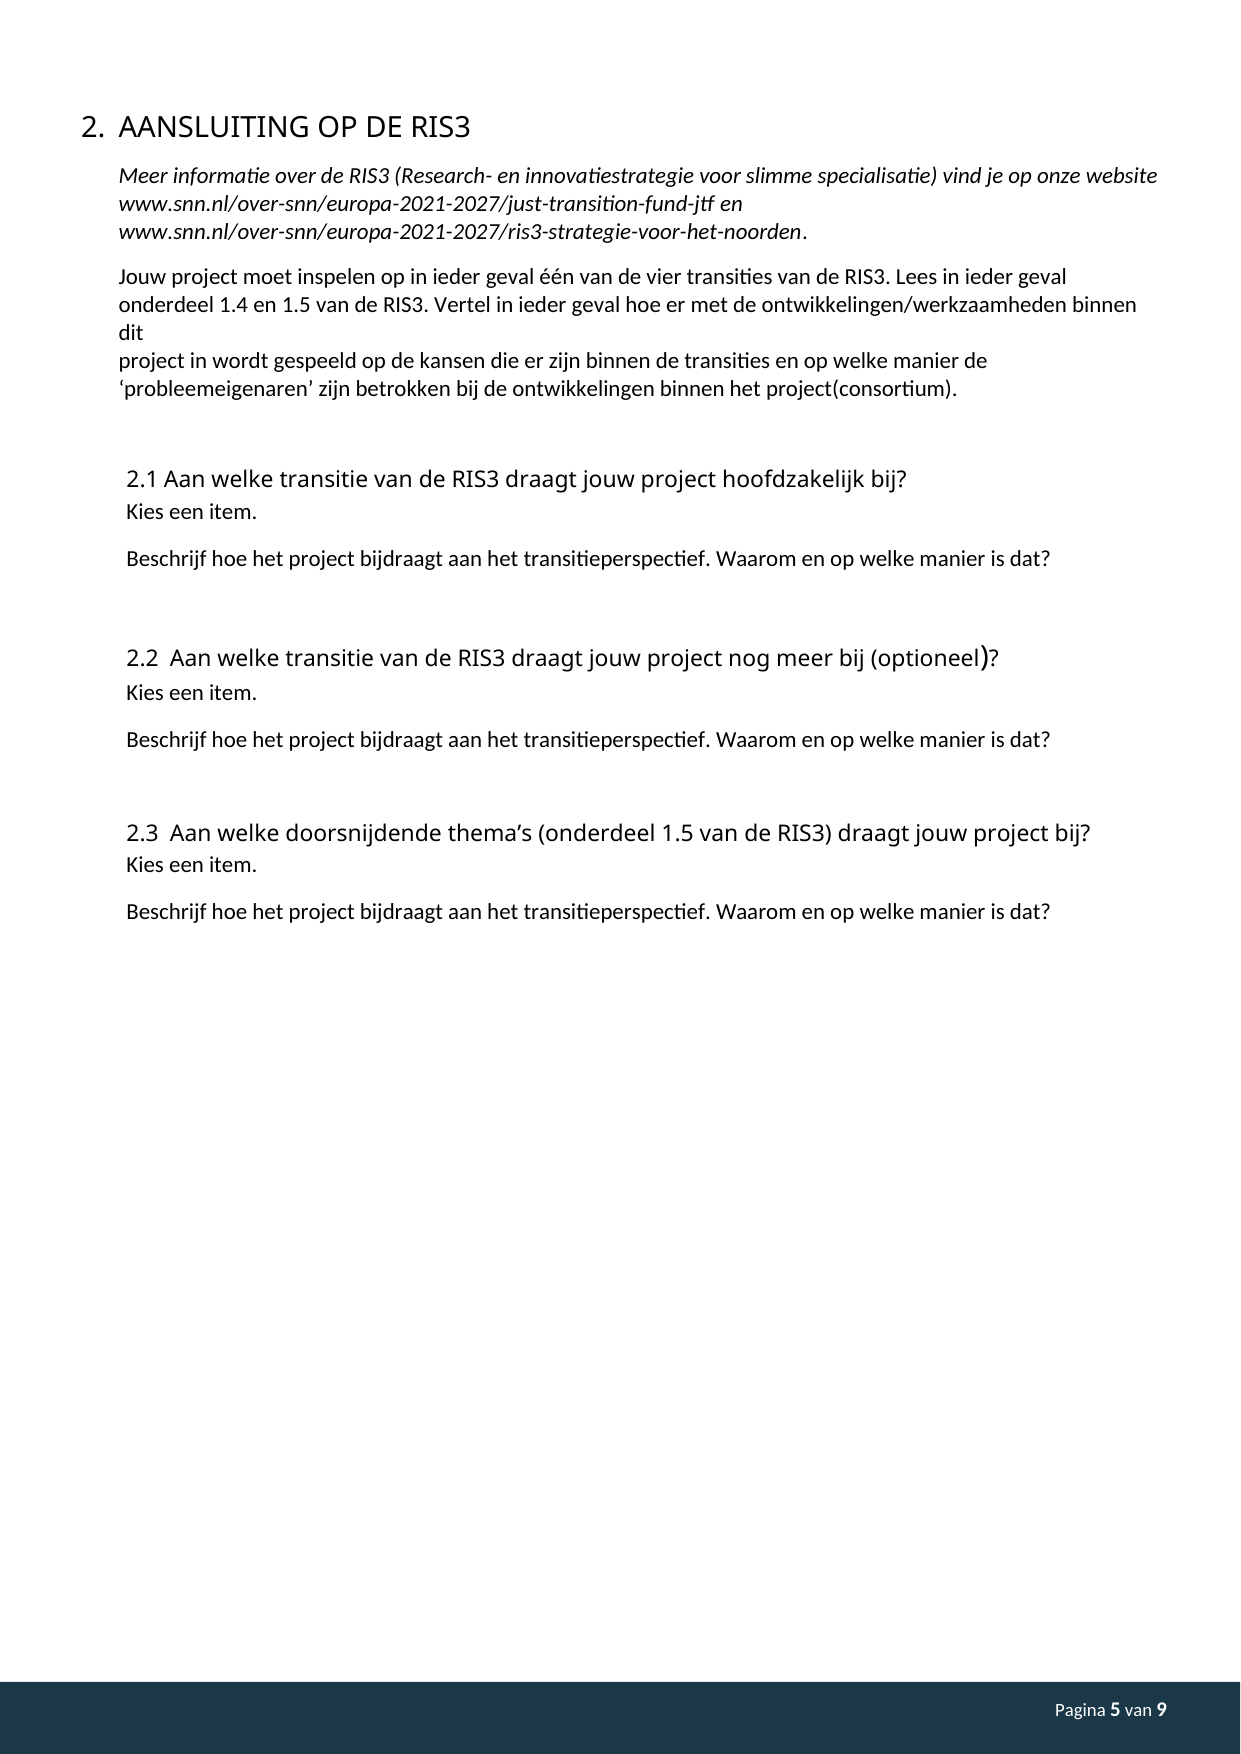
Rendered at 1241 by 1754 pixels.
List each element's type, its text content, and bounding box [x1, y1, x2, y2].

subtitle Aan welke doorsnijdende thema’s (onderdeel 1.5 van de RIS3) draagt jouw project bij? [126, 817, 1167, 848]
text Meer informatie over de RIS3 (Research- en innovatiestrategie voor slimme specialisatie) vind je op onze website www.snn.nl/over-snn/europa-2021-2027/just-transition-fund-jtf en www.snn.nl/over-snn/europa-2021-2027/ris3-strategie-voor-het-noorden. [118, 161, 1167, 245]
text Beschrijf hoe het project bijdraagt aan het transitieperspectief. Waarom en op welke manier is dat? [89, 725, 1167, 753]
subtitle Aan welke transitie van de RIS3 draagt jouw project hoofdzakelijk bij? [126, 463, 1167, 495]
text Jouw project moet inspelen op in ieder geval één van de vier transities van de RIS3. Lees in ieder geval onderdeel 1.4 en 1.5 van de RIS3. Vertel in ieder geval hoe er met de ontwikkelingen/werkzaamheden binnen dit project in wordt gespeeld op de kansen die er zijn binnen de transities en op welke manier de ‘probleemeigenaren’ zijn betrokken bij de ontwikkelingen binnen het project(consortium). [118, 262, 1167, 402]
subtitle Aan welke transitie van de RIS3 draagt jouw project nog meer bij (optioneel)? [126, 636, 1167, 675]
subtitle Aansluiting op de RIS3 [81, 106, 1167, 146]
text Beschrijf hoe het project bijdraagt aan het transitieperspectief. Waarom en op welke manier is dat? [89, 544, 1167, 572]
text Beschrijf hoe het project bijdraagt aan het transitieperspectief. Waarom en op welke manier is dat? [89, 897, 1167, 926]
